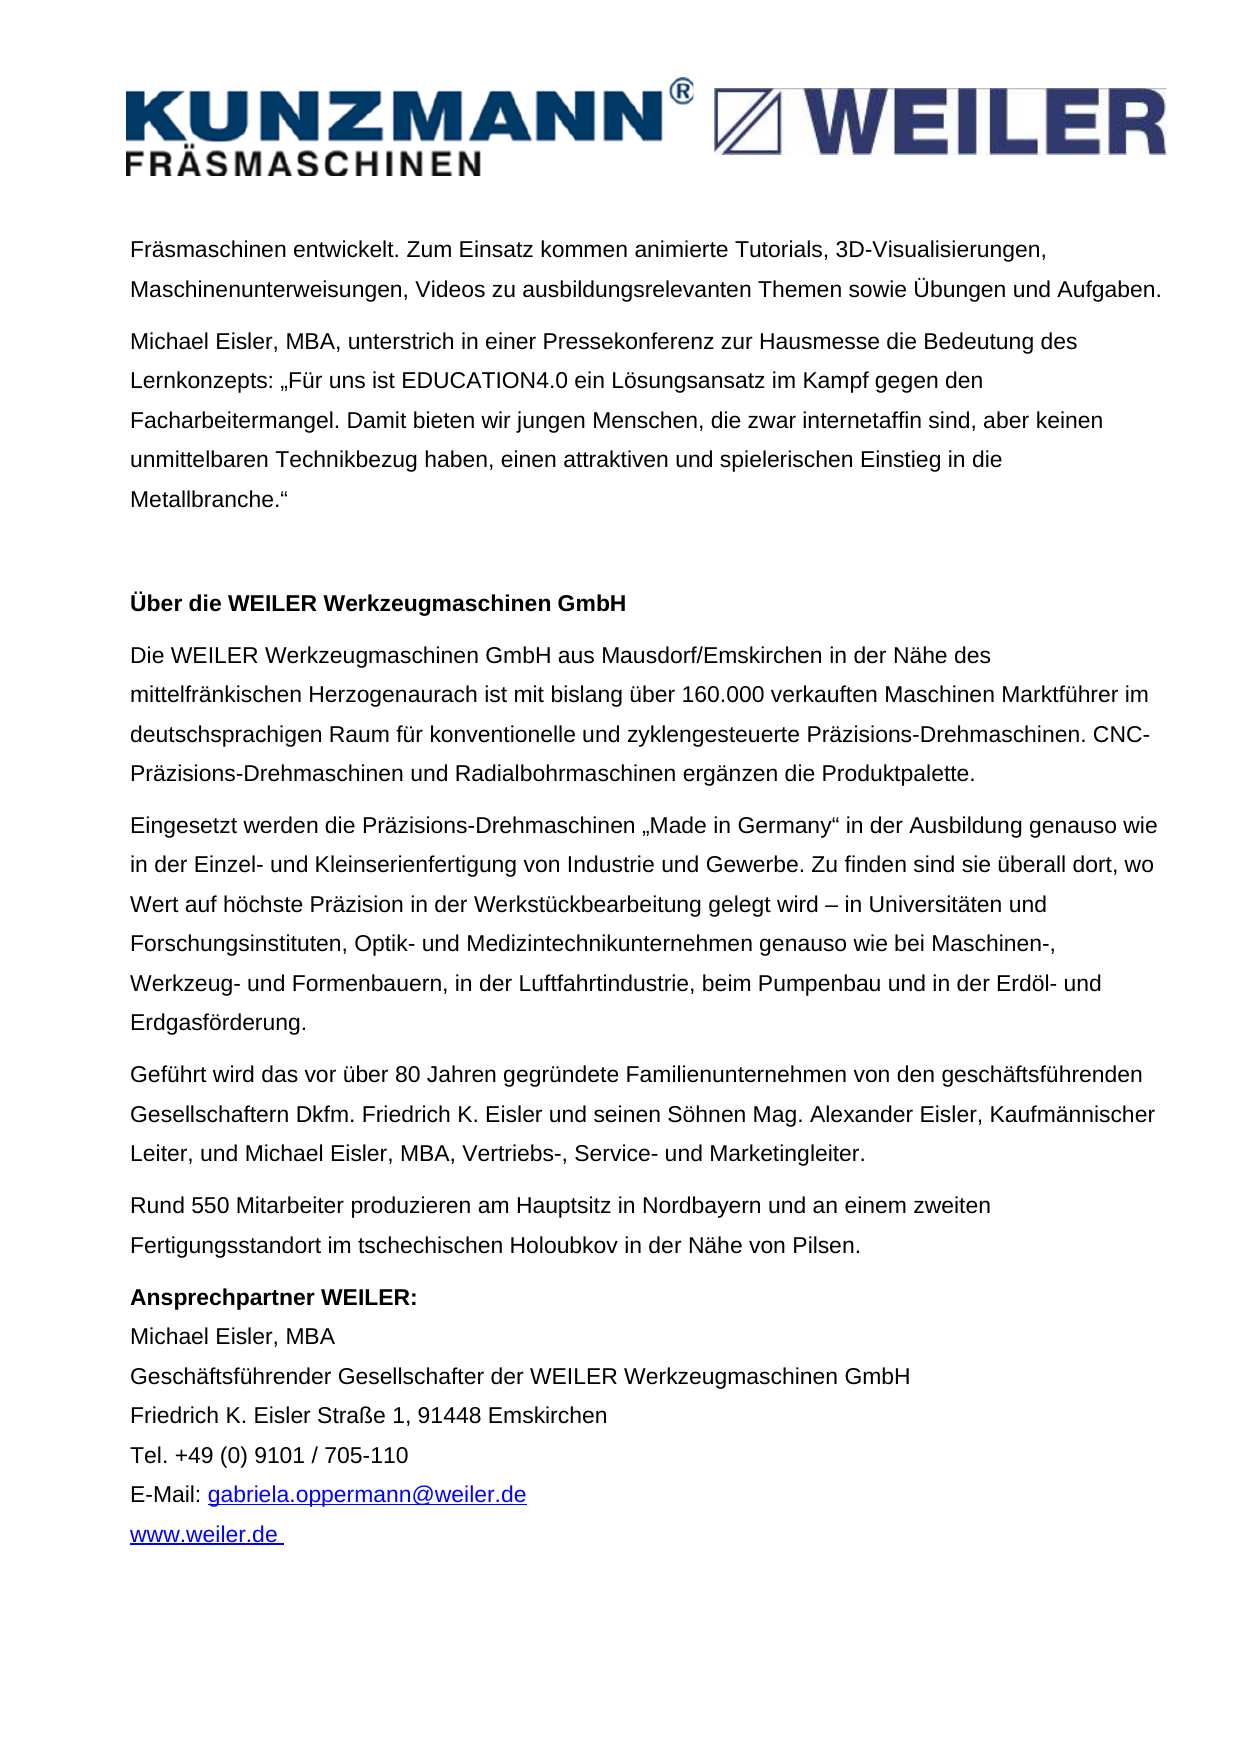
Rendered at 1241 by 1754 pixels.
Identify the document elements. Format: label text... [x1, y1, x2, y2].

text Eingesetzt werden die Präzisions-Drehmaschinen „Made in Germany“ in der Ausbildung genauso wie in der Einzel- und Kleinserienfertigung von Industrie und Gewerbe. Zu finden sind sie überall dort, wo Wert auf höchste Präzision in der Werkstückbearbeitung gelegt wird – in Universitäten und Forschungsinstituten, Optik- und Medizintechnikunternehmen genauso wie bei Maschinen-, Werkzeug- und Formenbauern, in der Luftfahrtindustrie, beim Pumpenbau und in der Erdöl- und Erdgasförderung. [130, 812, 1167, 1036]
text Über die WEILER Werkzeugmaschinen GmbH [130, 589, 1167, 616]
text Michael Eisler, MBA, unterstrich in einer Pressekonferenz zur Hausmesse die Bedeutung des Lernkonzepts: „Für uns ist EDUCATION4.0 ein Lösungsansatz im Kampf gegen den Facharbeitermangel. Damit bieten wir jungen Menschen, die zwar internetaffin sind, aber keinen unmittelbaren Technikbezug haben, einen attraktiven und spielerischen Einstieg in die Metallbranche.“ [130, 328, 1167, 512]
text Rund 550 Mitarbeiter produzieren am Hauptsitz in Nordbayern und an einem zweiten Fertigungsstandort im tschechischen Holoubkov in der Nähe von Pilsen. [130, 1192, 1167, 1258]
text Geführt wird das vor über 80 Jahren gegründete Familienunternehmen von den geschäftsführenden Gesellschaftern Dkfm. Friedrich K. Eisler und seinen Söhnen Mag. Alexander Eisler, Kaufmännischer Leiter, und Michael Eisler, MBA, Vertriebs-, Service- und Marketingleiter. [130, 1061, 1167, 1167]
picture [714, 88, 1167, 155]
text Die WEILER Werkzeugmaschinen GmbH aus Mausdorf/Emskirchen in der Nähe des mittelfränkischen Herzogenaurach ist mit bislang über 160.000 verkauften Maschinen Marktführer im deutschsprachigen Raum für konventionelle und zyklengesteuerte Präzisions-Drehmaschinen. CNC-Präzisions-Drehmaschinen und Radialbohrmaschinen ergänzen die Produktpalette. [130, 642, 1167, 786]
text Ansprechpartner WEILER: Michael Eisler, MBA Geschäftsführender Gesellschafter der WEILER Werkzeugmaschinen GmbH Friedrich K. Eisler Straße 1, 91448 Emskirchen Tel. +49 (0) 9101 / 705-110 E-Mail: gabriela.oppermann@weiler.de www.weiler.de [130, 1284, 1167, 1547]
picture [124, 77, 694, 175]
